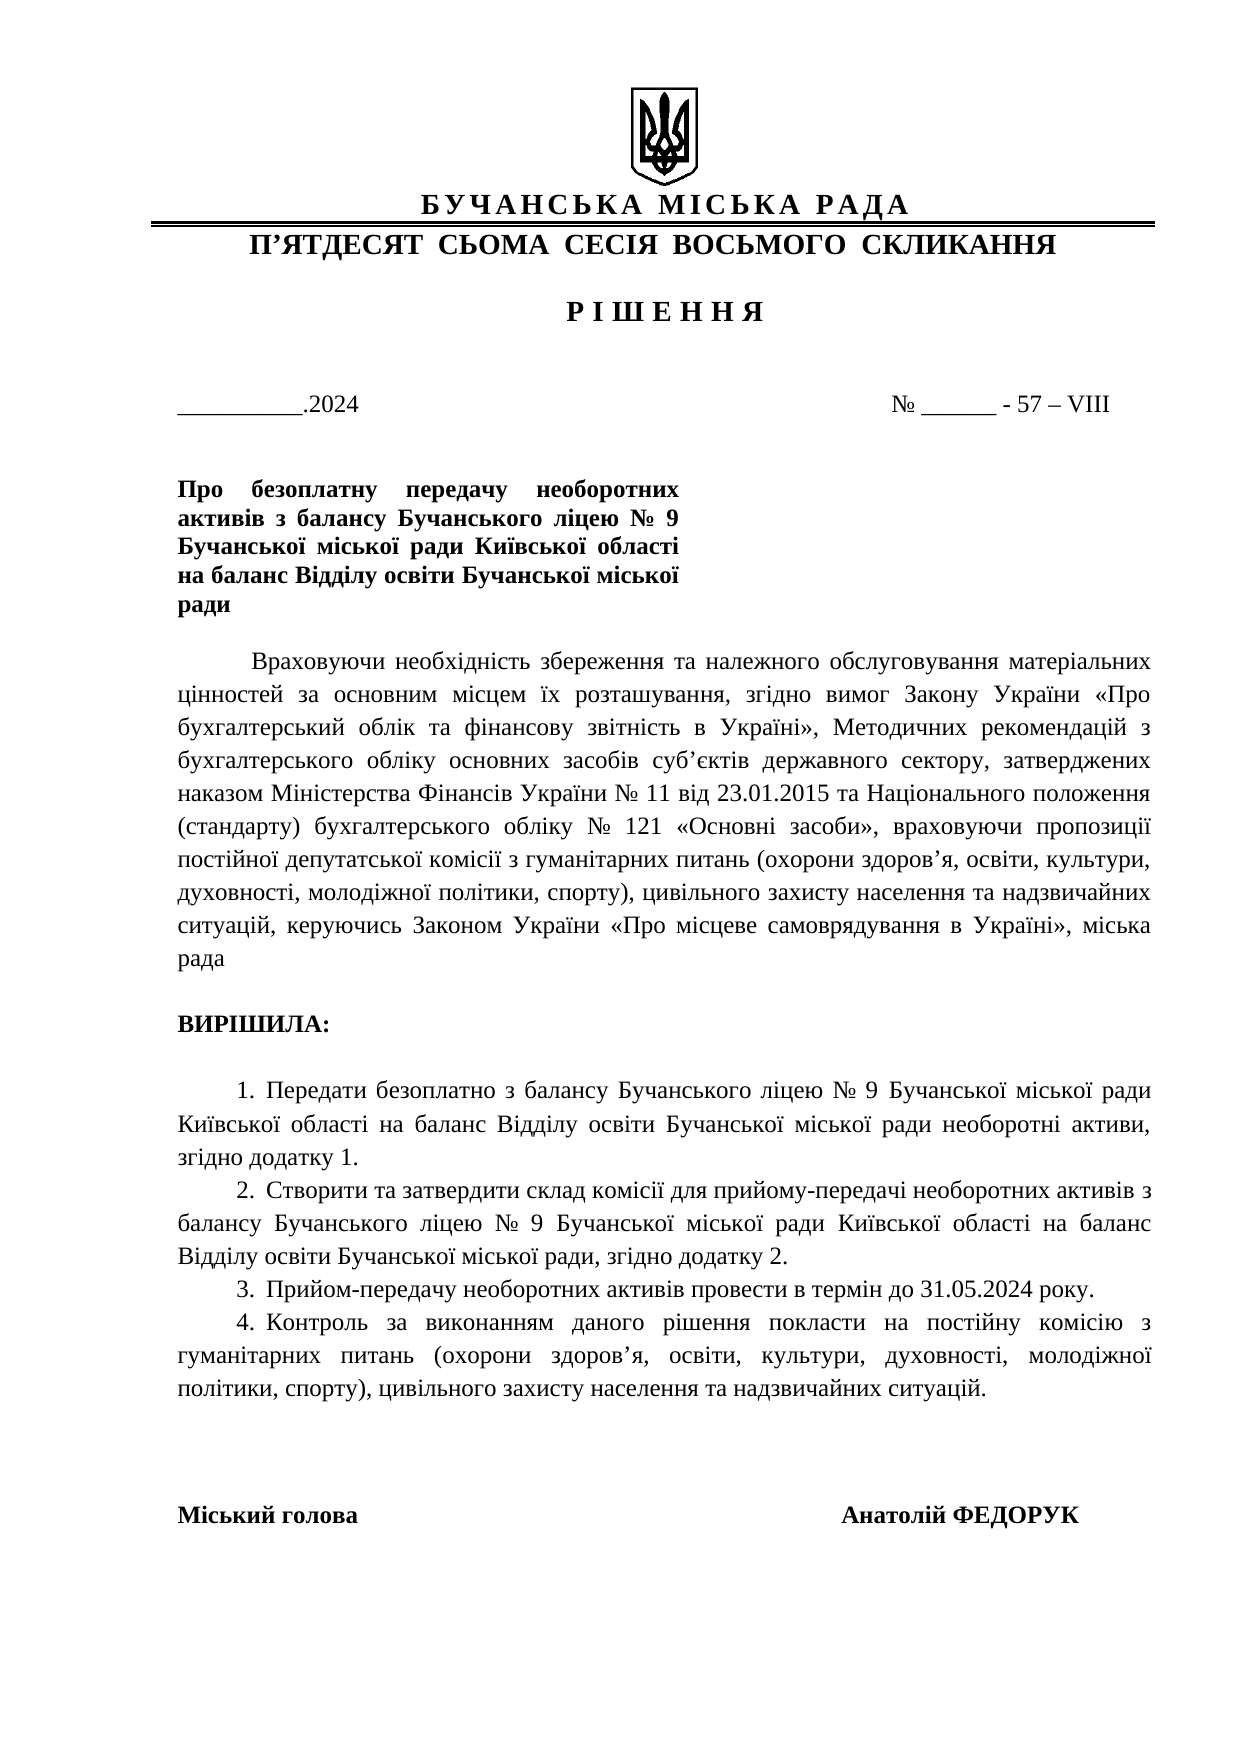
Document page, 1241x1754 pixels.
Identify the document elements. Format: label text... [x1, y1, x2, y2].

text Міський голова Анатолій ФЕДОРУК [177, 1501, 1152, 1529]
list Створити та затвердити склад комісії для прийому-передачі необоротних активів з балансу Бучанського ліцею № 9 Бучанської міської ради Київської області на баланс Відділу освіти Бучанської міської ради, згідно додатку 2. [177, 1175, 1152, 1269]
list Прийом-передачу необоротних активів провести в термін до 31.05.2024 року. [177, 1274, 1152, 1302]
text БУЧАНСЬКА МІСЬКА РАДА [177, 187, 1152, 221]
text Про безоплатну передачу необоротних активів з балансу Бучанського ліцею № 9 Бучанської міської ради Київської області на баланс Відділу освіти Бучанської міської ради [177, 474, 679, 618]
list Контроль за виконанням даного рішення покласти на постійну комісію з гуманітарних питань (охорони здоров’я, освіти, культури, духовності, молодіжної політики, спорту), цивільного захисту населення та надзвичайних ситуацій. [177, 1307, 1152, 1402]
subtitle __________.2024 № ______ - 57 – VIІІ [177, 389, 1152, 418]
text Враховуючи необхідність збереження та належного обслуговування матеріальних цінностей за основним місцем їх розташування, згідно вимог Закону України «Про бухгалтерський облік та фінансову звітність в Україні», Методичних рекомендацій з бухгалтерського обліку основних засобів суб’єктів державного сектору, затверджених наказом Міністерства Фінансів України № 11 від 23.01.2015 та Національного положення (стандарту) бухгалтерського обліку № 121 «Основні засоби», враховуючи пропозиції постійної депутатської комісії з гуманітарних питань (охорони здоров’я, освіти, культури, духовності, молодіжної політики, спорту), цивільного захисту населення та надзвичайних ситуацій, керуючись Законом України «Про місцеве самоврядування в Україні», міська рада [177, 646, 1152, 972]
list Передати безоплатно з балансу Бучанського ліцею № 9 Бучанської міської ради Київської області на баланс Відділу освіти Бучанської міської ради необоротні активи, згідно додатку 1. [177, 1076, 1152, 1170]
text ВИРІШИЛА: [177, 1009, 1152, 1038]
picture [629, 87, 700, 187]
text РІШЕННЯ [177, 294, 1152, 327]
table_header П’ЯТДЕСЯТ СЬОМА СЕСІЯ ВОСЬМОГО СКЛИКАННЯ [151, 227, 1155, 260]
